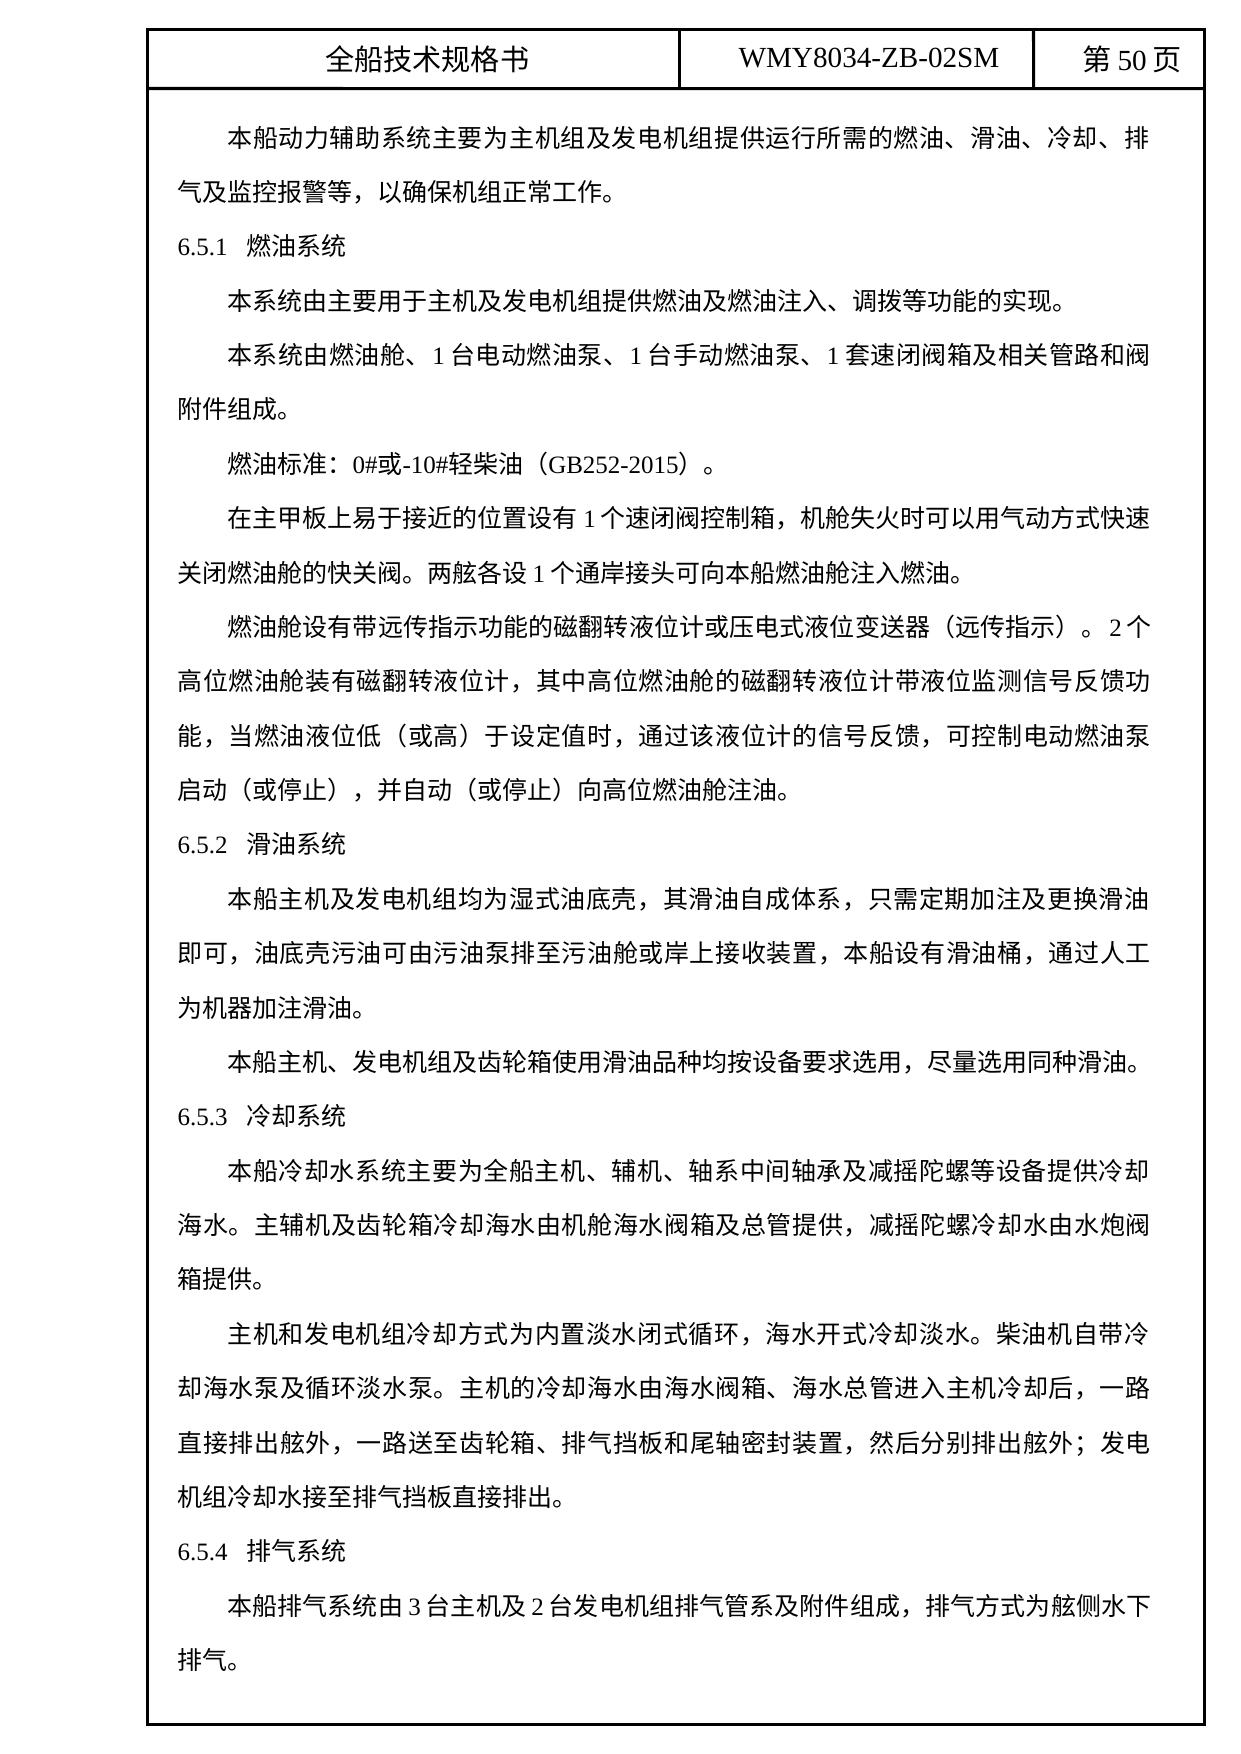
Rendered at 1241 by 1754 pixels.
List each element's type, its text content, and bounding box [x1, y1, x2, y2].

text 本船主机及发电机组均为湿式油底壳，其滑油自成体系，只需定期加注及更换滑油即可，油底壳污油可由污油泵排至污油舱或岸上接收装置，本船设有滑油桶，通过人工为机器加注滑油。 [177, 879, 1152, 1024]
text 本船主机、发电机组及齿轮箱使用滑油品种均按设备要求选用，尽量选用同种滑油。 [177, 1042, 1152, 1079]
text 本船动力辅助系统主要为主机组及发电机组提供运行所需的燃油、滑油、冷却、排气及监控报警等，以确保机组正常工作。 [177, 118, 1152, 209]
text 本系统由主要用于主机及发电机组提供燃油及燃油注入、调拨等功能的实现。 [177, 281, 1152, 317]
text 本船冷却水系统主要为全船主机、辅机、轴系中间轴承及减摇陀螺等设备提供冷却海水。主辅机及齿轮箱冷却海水由机舱海水阀箱及总管提供，减摇陀螺冷却水由水炮阀箱提供。 [177, 1151, 1152, 1296]
text 主机和发电机组冷却方式为内置淡水闭式循环，海水开式冷却淡水。柴油机自带冷却海水泵及循环淡水泵。主机的冷却海水由海水阀箱、海水总管进入主机冷却后，一路直接排出舷外，一路送至齿轮箱、排气挡板和尾轴密封装置，然后分别排出舷外；发电机组冷却水接至排气挡板直接排出。 [177, 1314, 1152, 1514]
text 燃油舱设有带远传指示功能的磁翻转液位计或压电式液位变送器（远传指示）。2个高位燃油舱装有磁翻转液位计，其中高位燃油舱的磁翻转液位计带液位监测信号反馈功能，当燃油液位低（或高）于设定值时，通过该液位计的信号反馈，可控制电动燃油泵启动（或停止），并自动（或停止）向高位燃油舱注油。 [177, 607, 1152, 807]
text 燃油标准：0#或-10#轻柴油（GB252-2015）。 [177, 444, 1152, 481]
list 燃油系统 [177, 227, 1152, 263]
text 在主甲板上易于接近的位置设有1个速闭阀控制箱，机舱失火时可以用气动方式快速关闭燃油舱的快关阀。两舷各设1个通岸接头可向本船燃油舱注入燃油。 [177, 499, 1152, 589]
list 冷却系统 [177, 1097, 1152, 1133]
list 滑油系统 [177, 825, 1152, 861]
list 排气系统 [177, 1532, 1152, 1568]
text 本船排气系统由3台主机及2台发电机组排气管系及附件组成，排气方式为舷侧水下排气。 [177, 1586, 1152, 1677]
text 本系统由燃油舱、1台电动燃油泵、1台手动燃油泵、1套速闭阀箱及相关管路和阀附件组成。 [177, 336, 1152, 426]
